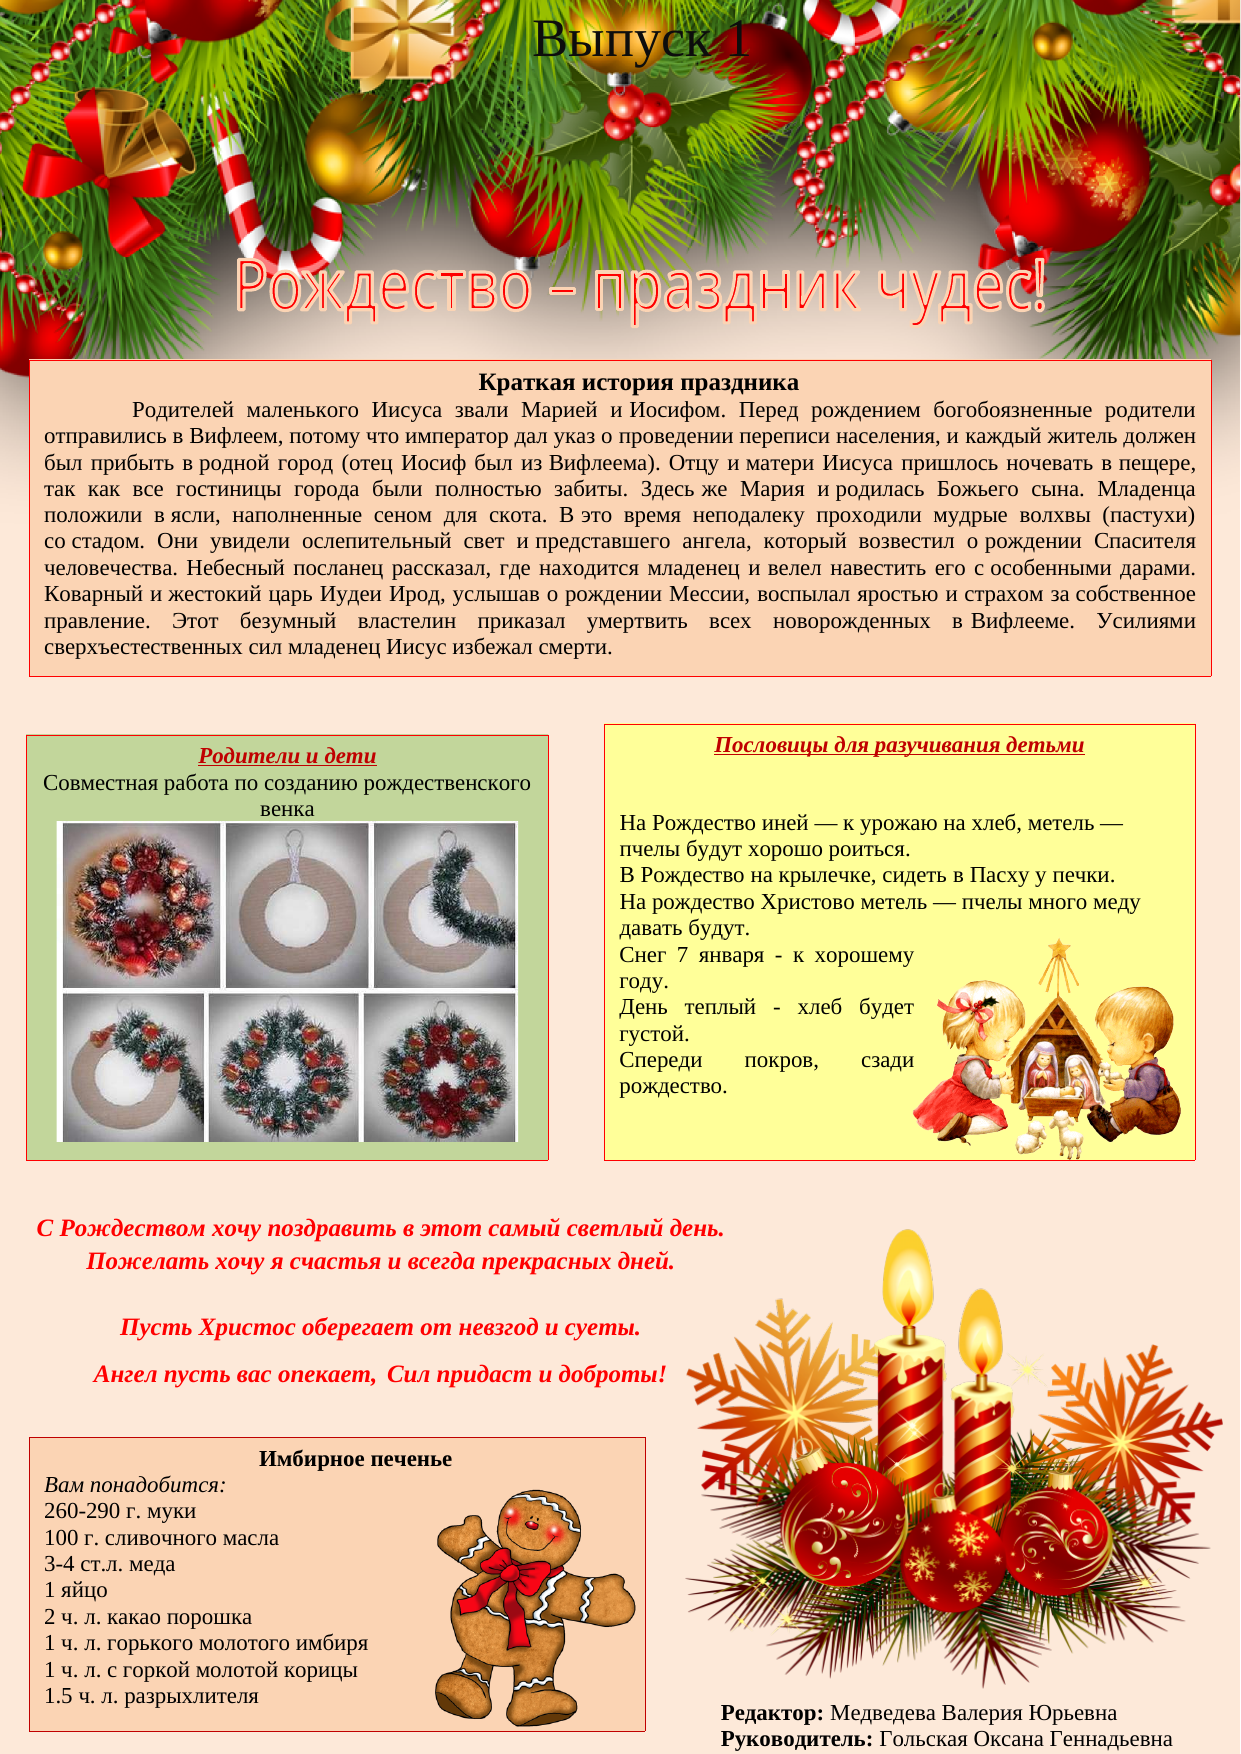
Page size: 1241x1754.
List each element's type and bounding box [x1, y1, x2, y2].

picture [431, 1485, 639, 1731]
picture [912, 936, 1181, 1160]
picture [56, 821, 519, 1142]
picture [0, 0, 1241, 404]
picture [672, 1203, 1236, 1715]
picture [1039, 1706, 1048, 1715]
